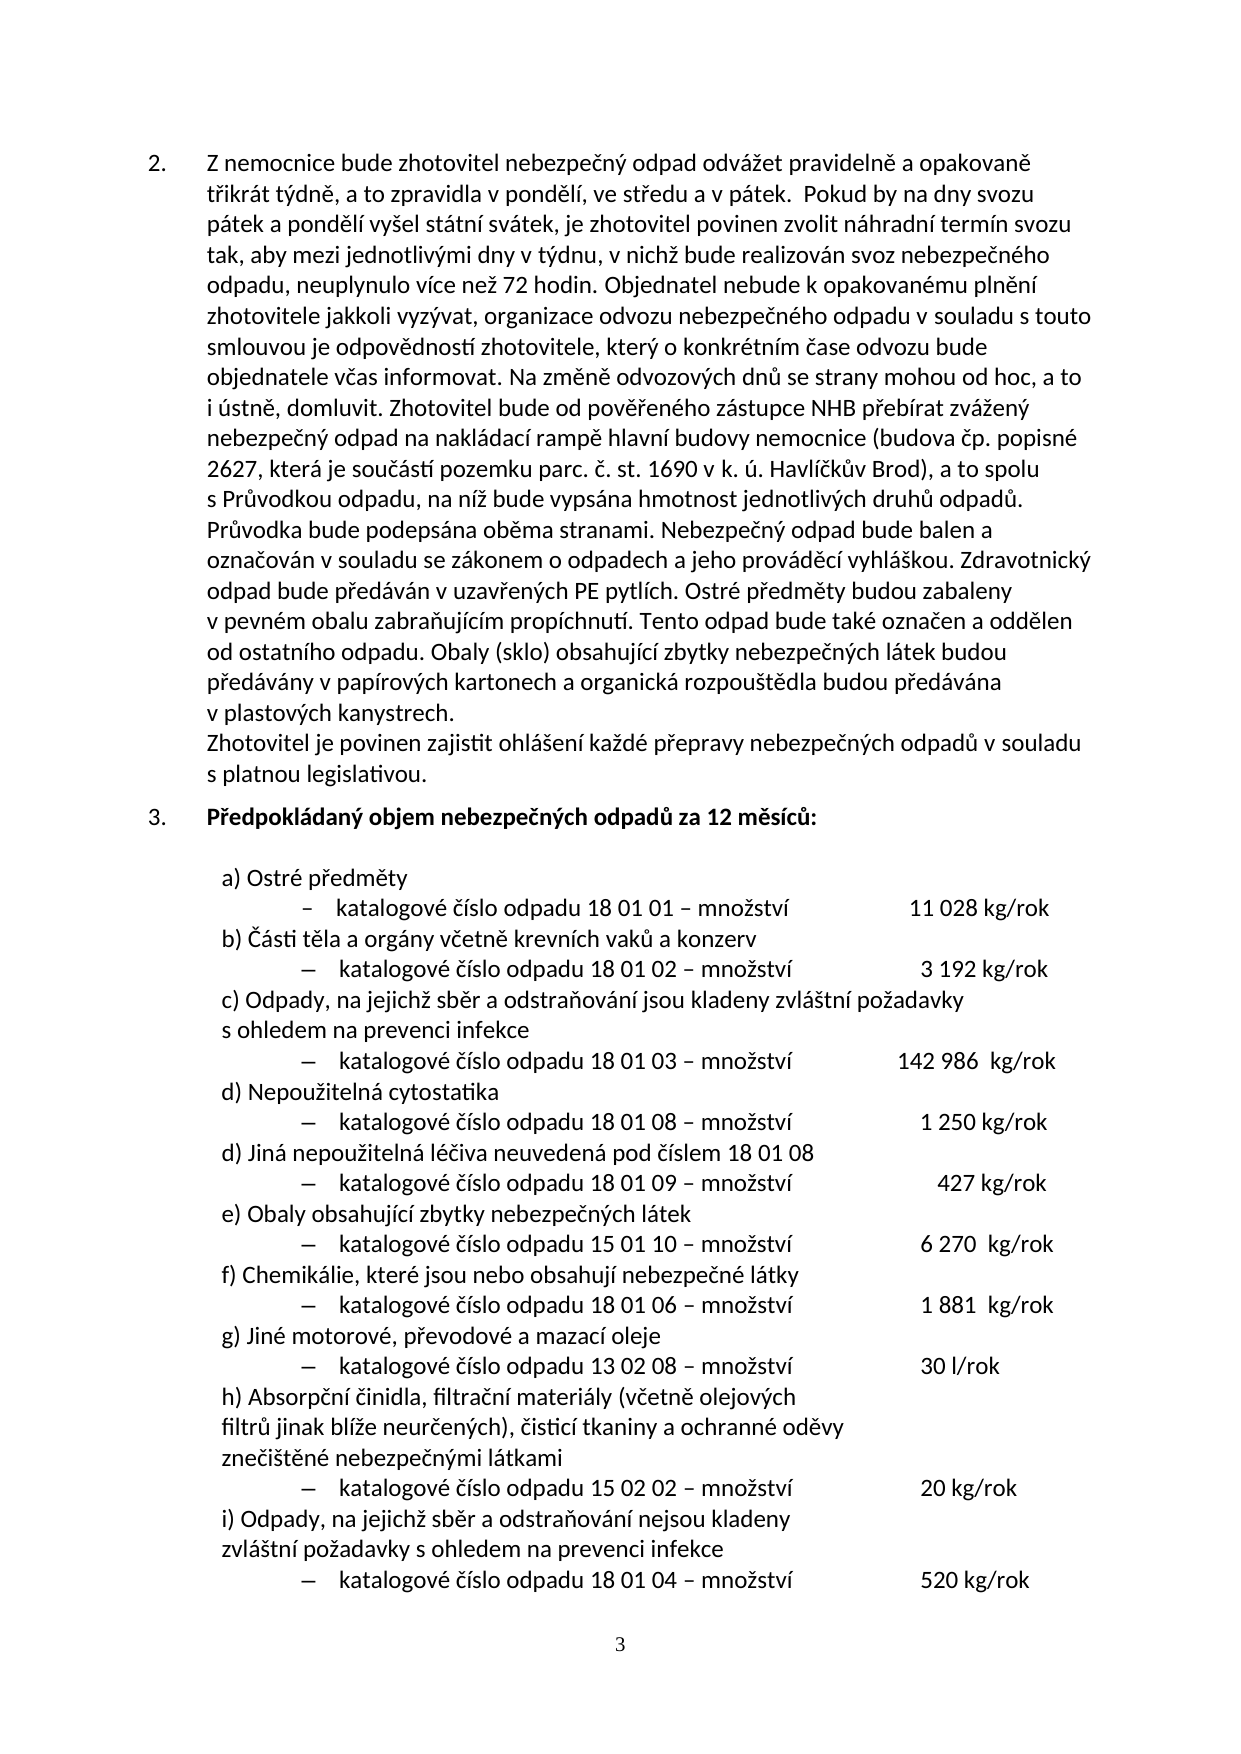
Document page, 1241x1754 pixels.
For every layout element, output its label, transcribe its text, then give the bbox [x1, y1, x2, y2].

text e) Obaly obsahující zbytky nebezpečných látek [148, 1198, 1093, 1228]
text f) Chemikálie, které jsou nebo obsahují nebezpečné látky [148, 1259, 1093, 1289]
text – katalogové číslo odpadu 18 01 01 – množství 11 028 kg/rok [265, 893, 1093, 923]
text zvláštní požadavky s ohledem na prevenci infekce [148, 1533, 1093, 1564]
text d) Nepoužitelná cytostatika [148, 1076, 1093, 1106]
list katalogové číslo odpadu 15 01 10 – množství 6 270 kg/rok [301, 1228, 1093, 1259]
text d) Jiná nepoužitelná léčiva neuvedená pod číslem 18 01 08 [191, 1137, 1093, 1167]
text znečištěné nebezpečnými látkami [221, 1442, 1093, 1472]
list katalogové číslo odpadu 18 01 02 – množství 3 192 kg/rok [301, 954, 1093, 984]
text filtrů jinak blíže neurčených), čisticí tkaniny a ochranné oděvy [221, 1411, 1093, 1442]
list Z nemocnice bude zhotovitel nebezpečný odpad odvážet pravidelně a opakovaně třikrát týdně, a to zpravidla v pondělí, ve středu a v pátek. Pokud by na dny svozu pátek a pondělí vyšel státní svátek, je zhotovitel povinen zvolit náhradní termín svozu tak, aby mezi jednotlivými dny v týdnu, v nichž bude realizován svoz nebezpečného odpadu, neuplynulo více než 72 hodin. Objednatel nebude k opakovanému plnění zhotovitele jakkoli vyzývat, organizace odvozu nebezpečného odpadu v souladu s touto smlouvou je odpovědností zhotovitele, který o konkrétním čase odvozu bude objednatele včas informovat. Na změně odvozových dnů se strany mohou od hoc, a to i ústně, domluvit. Zhotovitel bude od pověřeného zástupce NHB přebírat zvážený nebezpečný odpad na nakládací rampě hlavní budovy nemocnice (budova čp. popisné 2627, která je součástí pozemku parc. č. st. 1690 v k. ú. Havlíčkův Brod), a to spolu s Průvodkou odpadu, na níž bude vypsána hmotnost jednotlivých druhů odpadů. Průvodka bude podepsána oběma stranami. Nebezpečný odpad bude balen a označován v souladu se zákonem o odpadech a jeho prováděcí vyhláškou. Zdravotnický odpad bude předáván v uzavřených PE pytlích. Ostré předměty budou zabaleny v pevném obalu zabraňujícím propíchnutí. Tento odpad bude také označen a oddělen od ostatního odpadu. Obaly (sklo) obsahující zbytky nebezpečných látek budou předávány v papírových kartonech a organická rozpouštědla budou předávána v plastových kanystrech. [148, 148, 1093, 727]
text s ohledem na prevenci infekce [191, 1015, 1093, 1045]
list Předpokládaný objem nebezpečných odpadů za 12 měsíců: [148, 801, 1093, 832]
list katalogové číslo odpadu 13 02 08 – množství 30 l/rok [301, 1350, 1093, 1381]
text s platnou legislativou. [207, 758, 1093, 788]
text g) Jiné motorové, převodové a mazací oleje [148, 1320, 1093, 1350]
text Zhotovitel je povinen zajistit ohlášení každé přepravy nebezpečných odpadů v souladu [207, 727, 1093, 758]
list katalogové číslo odpadu 18 01 09 – množství 427 kg/rok [301, 1167, 1093, 1198]
text c) Odpady, na jejichž sběr a odstraňování jsou kladeny zvláštní požadavky [191, 984, 1093, 1015]
list katalogové číslo odpadu 18 01 06 – množství 1 881 kg/rok [301, 1289, 1093, 1320]
text b) Části těla a orgány včetně krevních vaků a konzerv [162, 923, 1093, 954]
list katalogové číslo odpadu 18 01 08 – množství 1 250 kg/rok [301, 1106, 1093, 1137]
list katalogové číslo odpadu 18 01 04 – množství 520 kg/rok [301, 1564, 1093, 1594]
text h) Absorpční činidla, filtrační materiály (včetně olejových [148, 1381, 1093, 1411]
list katalogové číslo odpadu 15 02 02 – množství 20 kg/rok [301, 1472, 1093, 1503]
text a) Ostré předměty [148, 862, 1093, 893]
text i) Odpady, na jejichž sběr a odstraňování nejsou kladeny [148, 1503, 1093, 1533]
list katalogové číslo odpadu 18 01 03 – množství 142 986 kg/rok [301, 1045, 1093, 1076]
